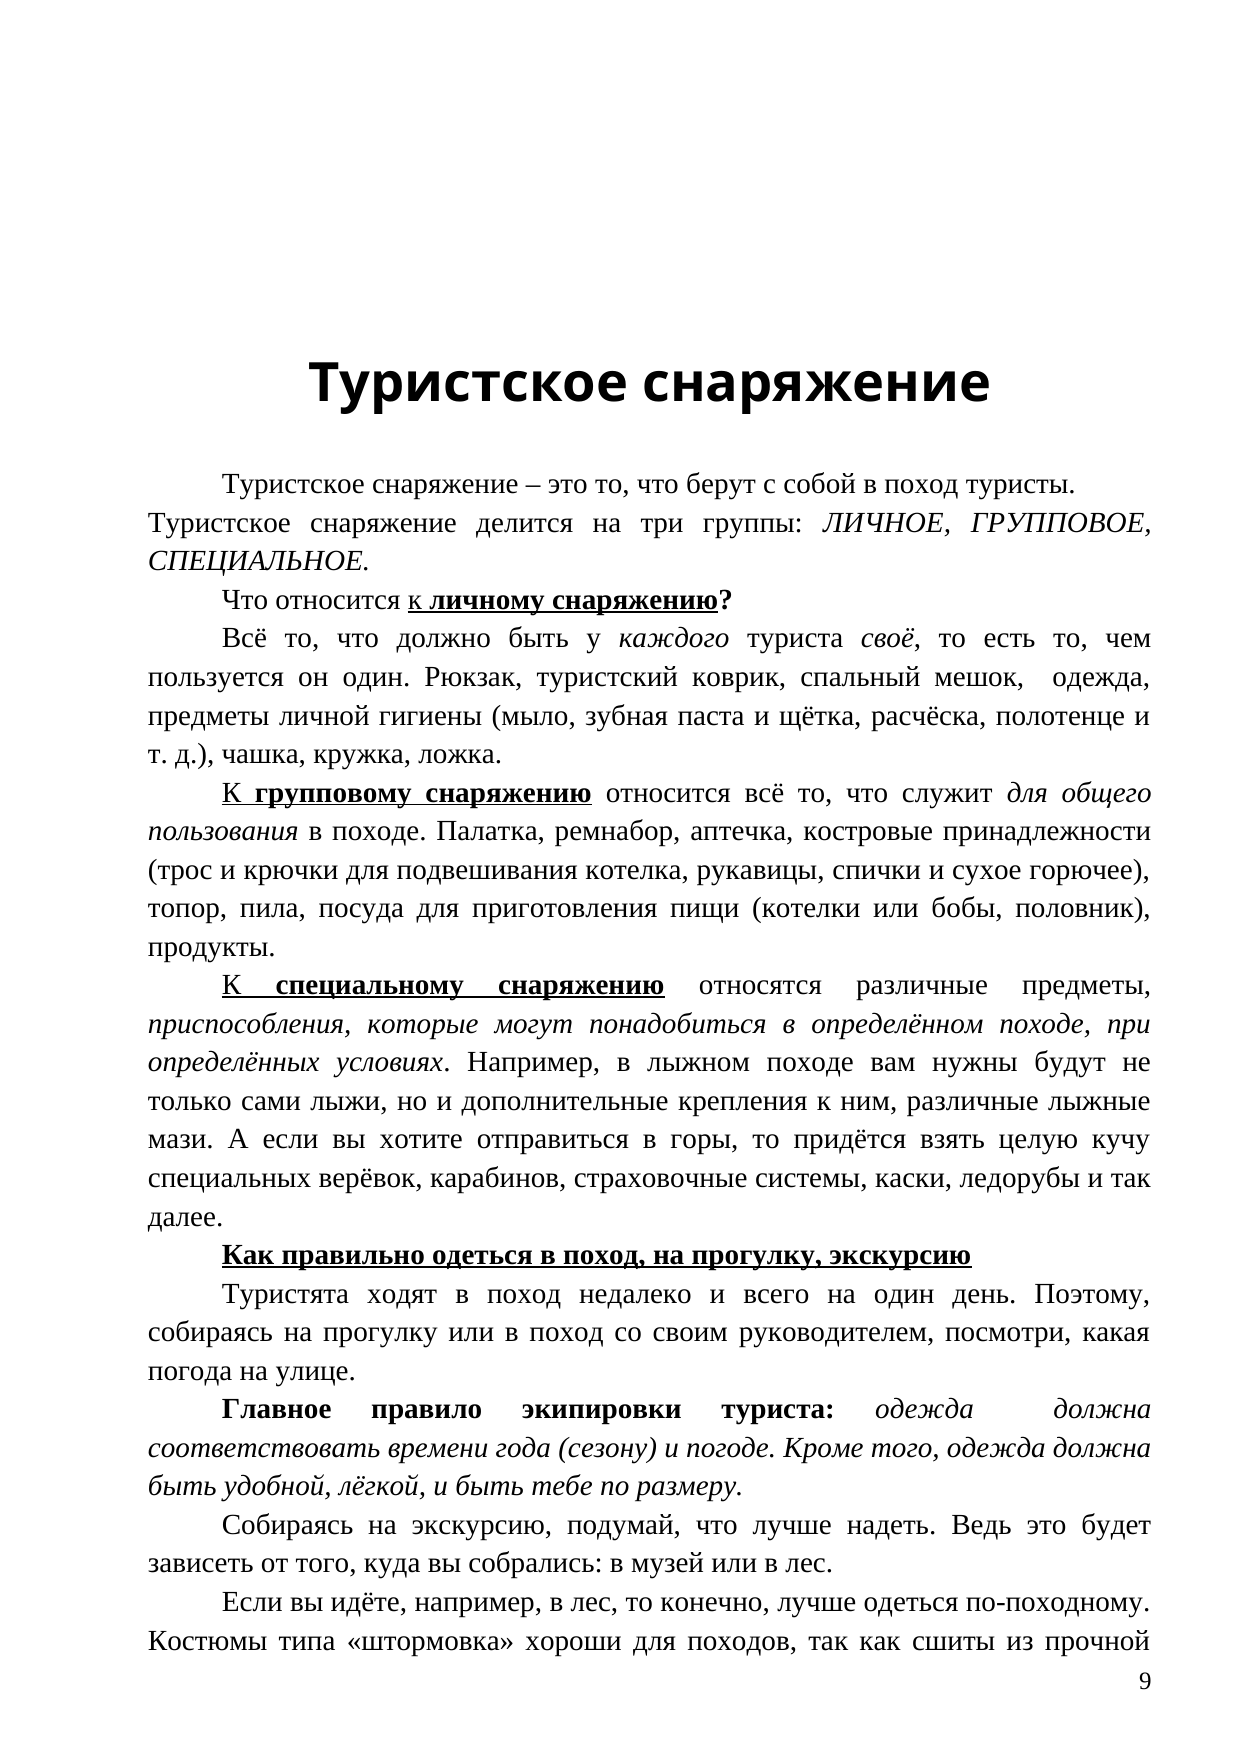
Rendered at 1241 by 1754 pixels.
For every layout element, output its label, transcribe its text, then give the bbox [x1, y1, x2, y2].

text Всё то, что должно быть у каждого туриста своё, то есть то, чем пользуется он один. Рюкзак, туристский коврик, спальный мешок, одежда, предметы личной гигиены (мыло, зубная паста и щётка, расчёска, полотенце и т. д.), чашка, кружка, ложка. [148, 621, 1152, 770]
title Туристское снаряжение [148, 343, 1152, 417]
text Туристское снаряжение – это то, что берут с собой в поход туристы. [148, 466, 1152, 500]
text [148, 1584, 1152, 1656]
text К групповому снаряжению относится всё то, что служит для общего пользования в походе. Палатка, ремнабор, аптечка, костровые принадлежности (трос и крючки для подвешивания котелка, рукавицы, спички и сухое горючее), топор, пила, посуда для приготовления пищи (котелки или бобы, половник), продукты. [148, 775, 1152, 962]
text Как правильно одеться в поход, на прогулку, экскурсию [148, 1237, 1152, 1271]
text Собираясь на экскурсию, подумай, что лучше надеть. Ведь это будет зависеть от того, куда вы собрались: в музей или в лес. [148, 1507, 1152, 1579]
text К специальному снаряжению относятся различные предметы, приспособления, которые могут понадобиться в определённом походе, при определённых условиях. Например, в лыжном походе вам нужны будут не только сами лыжи, но и дополнительные крепления к ним, различные лыжные мази. А если вы хотите отправиться в горы, то придётся взять целую кучу специальных верёвок, карабинов, страховочные системы, каски, ледорубы и так далее. [148, 967, 1152, 1232]
text Туристское снаряжение делится на три группы: ЛИЧНОЕ, ГРУППОВОЕ, СПЕЦИАЛЬНОЕ. [148, 505, 1152, 577]
text Что относится к личному снаряжению? [148, 582, 1152, 616]
text Главное правило экипировки туриста: одежда должна соответствовать времени года (сезону) и погоде. Кроме того, одежда должна быть удобной, лёгкой, и быть тебе по размеру. [148, 1391, 1152, 1502]
text Туристята ходят в поход недалеко и всего на один день. Поэтому, собираясь на прогулку или в поход со своим руководителем, посмотри, какая погода на улице. [148, 1276, 1152, 1386]
